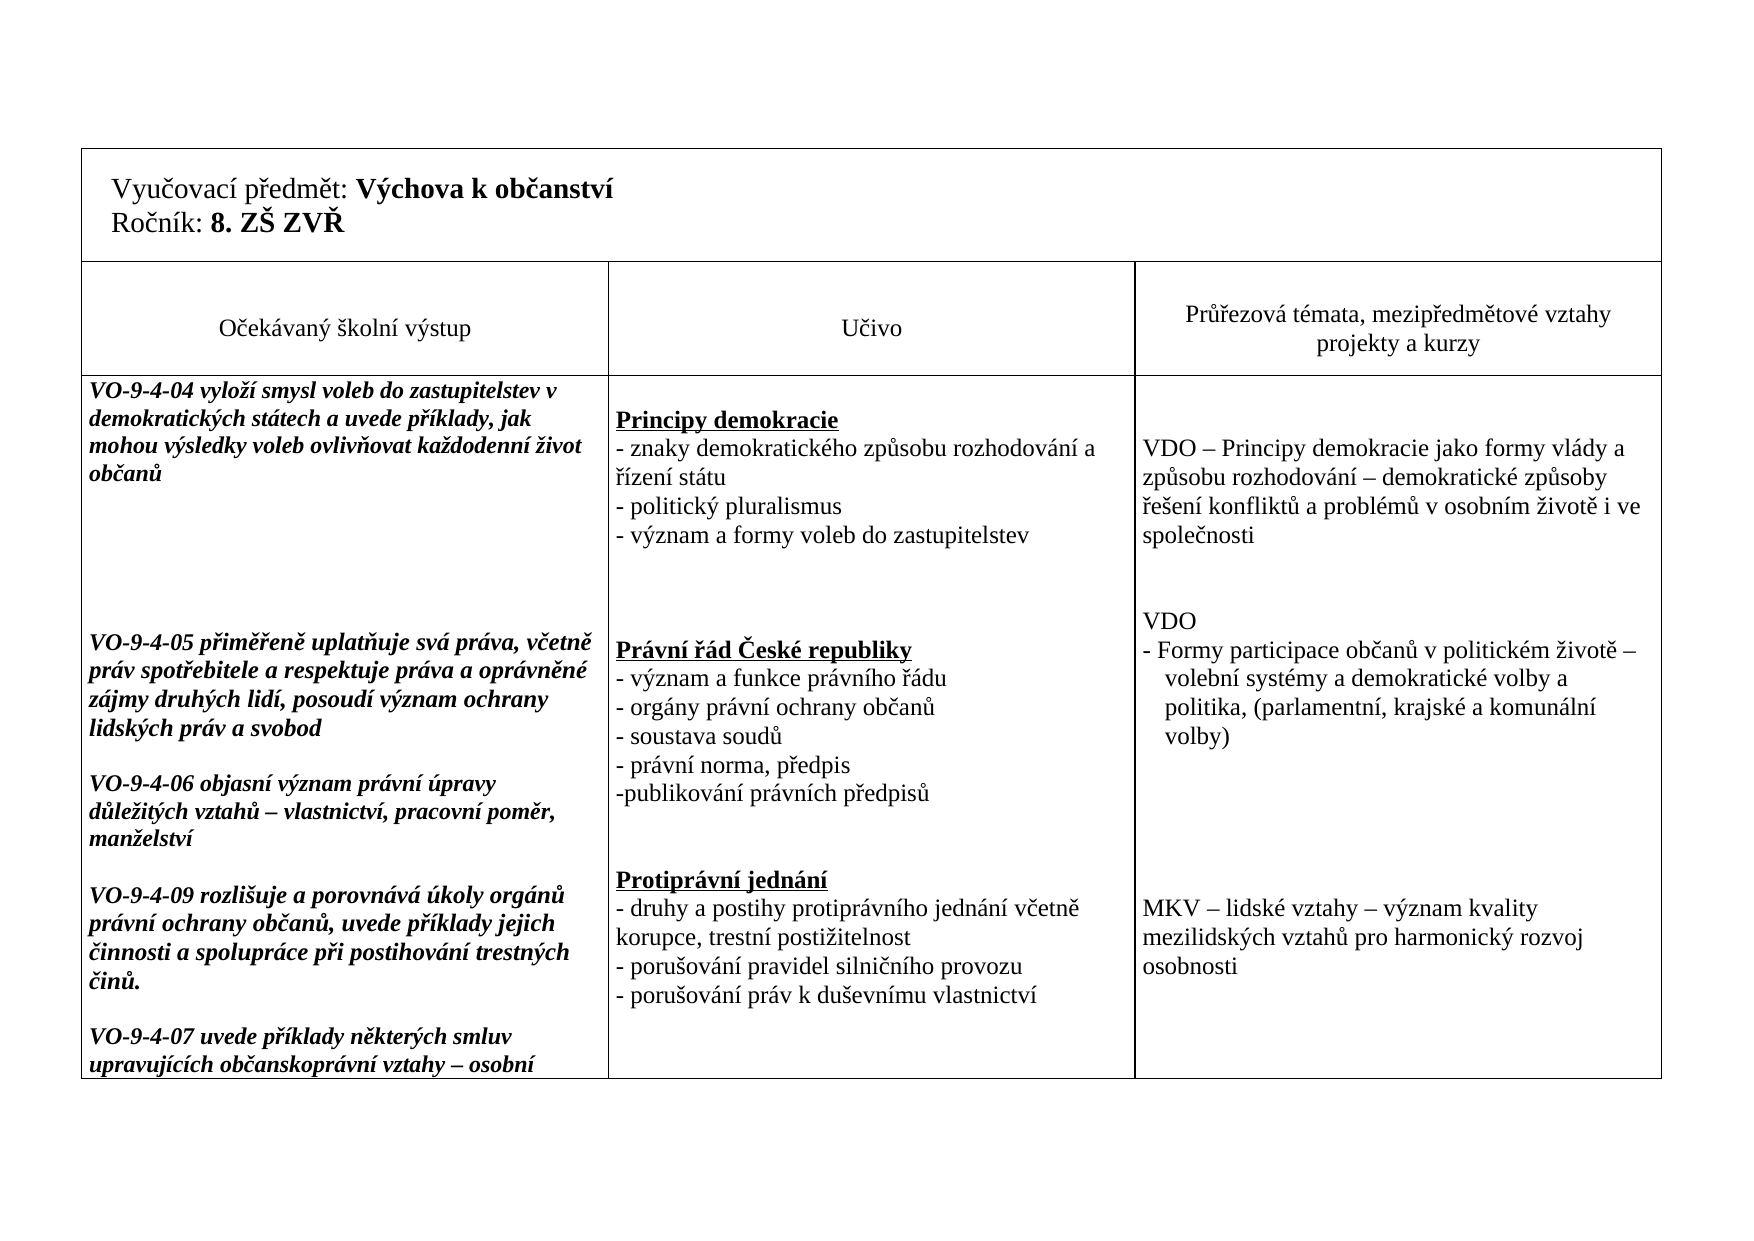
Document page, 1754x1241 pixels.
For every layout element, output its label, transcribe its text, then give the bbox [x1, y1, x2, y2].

table_cell VO-9-2-01 objasní, jak může realističtější poznání a hodnocení vlastní osobnosti a potenciálu pozitivně ovlivnit jeho rozhodování, vztahy s druhými lidmi i kvalitu života VO-9-2-04 popíše, jak lze usměrňovat a kultivovat charakterové a volní vlastnosti, rozvíjet osobní přednosti, překonávat osobní nedostatky a pěstovat zdravou sebedůvěru VO-9-2-03 rozpoznává projevy záporných charakterových vlastností u sebe i u druhých lidí, kriticky hodnotí a vhodně koriguje své chování a jednání VO-9-4-01 rozlišuje nejčastější typy a formy států a na příkladech porovná jejich znaky. VO-9-4-02 rozlišuje a porovnává úkoly jednotlivých složek státní moci VO-9-4-03 objasní výhody demokratického způsobu řízení státu pro každodenní život občanů. VO-9-4-04 vyloží smysl voleb do zastupitelstev v demokratických státech a uvede příklady, jak mohou výsledky voleb ovlivňovat každodenní život občanů VO-9-4-05 přiměřeně uplatňuje svá práva, včetně práv spotřebitele a respektuje práva a oprávněné zájmy druhých lidí, posoudí význam ochrany lidských práv a svobod VO-9-4-06 objasní význam právní úpravy důležitých vztahů – vlastnictví, pracovní poměr, manželství VO-9-4-09 rozlišuje a porovnává úkoly orgánů právní ochrany občanů, uvede příklady jejich činnosti a spolupráce při postihování trestných činů. VO-9-4-07 uvede příklady některých smluv upravujících občanskoprávní vztahy – osobní přeprava, koupě, oprava či pronájem věci VO-9-4-08 dodržuje právní ustanovení, která se na něj vztahují, a uvědomuje si rizika jejich porušování VO-9-4-10 rozpozná protiprávní jednání, rozliší přestupek a trestný čin, uvede jejich příklady VO-9-4-11 diskutuje o příčinách a důsledcích korupčního jednání VZ-9-1-01 respektuje přijatá pravidla soužití mezi spolužáky i jinými vrstevníky a přispívá k utváření dobrých mezilidských vztahů v komunitě VZ-9-1-05 usiluje v rámci svých možností a zkušeností o aktivní podporu zdraví VZ-9-1-15 projevuje odpovědné chování v rizikových situacích silniční a železniční dopravy; aktivně předchází situacím ohrožení zdraví a osobního bezpečí; v případě potřeby poskytne adekvátní první pomoc VZ-9-1-16 uplatňuje adekvátní způsoby chování a ochrany v modelových situacích ohrožení, nebezpečí i mimořádných událostí [82, 376, 608, 1077]
table_cell Učivo [609, 262, 1134, 375]
table_cell Očekávaný školní výstup [82, 262, 608, 375]
table_header Vyučovací předmět: Výchova k občanství Ročník: 8. ZŠ ZVŘ [82, 149, 1661, 261]
table_cell OSV – seberegulace a sebeorganizace – stanovování osobních cílů a kroků k jejich dosažení OSV – komunikace – pravda a lež, předstírání v komunikaci OSV – kooperace a kompetice – rozvoj individuálních dovedností pro kooperaci (seberegulace v situaci nesouhlasu apod. Dovednost odstoupit od vlastního nápadu, dovednost navazovat na druhé a rozvíjet vlastní linku a jejich myšlenky, pozitivní myšlení apod.) OSV – hodnoty, postoje, praktická etika – dovednosti pro řešení problémů a rozhodování z hlediska různých typů problémů a sociálních rolí – problémy v mezilidských vztazích. OSV – řešení problémů a rozhodovací dovednosti – dovednosti rozhodování v eticky problematických situacích všedního dne VDO – Občanská společnost a škola – způsoby uplatňování demokratických principů a hodnot v každodenním životě školy (význam aktivního zapojení žáků do žákovské samosprávy, žák. rad či parlamentů) VDO – Principy demokracie jako formy vlády a způsobu rozhodování – demokratické způsoby řešení konfliktů a problémů v osobním životě i ve společnosti VDO - Formy participace občanů v politickém životě – volební systémy a demokratické volby a politika, (parlamentní, krajské a komunální volby) MKV – lidské vztahy – význam kvality mezilidských vztahů pro harmonický rozvoj osobnosti [1136, 376, 1661, 1077]
table_cell ČLOVĚK JAKO JEDINEC Podobnost a odlišnost lidí - projevy chování, rozdíly v prožívání, myšlení a jednání - osobní vlastnosti, dovednosti a schopnosti - charakter - vrozené předpoklady, osobní potenciál Vnitřní svět člověka - vnímání, prožívání, poznávání a posuzování skutečnosti sebe i druhých lidí - systém osobních hodnot - sebehodnocení - stereotypy v posuzování druhých lidí Osobní rozvoj - životní cíle a plány - životní perspektiva, adaptace na životní změny, sebe změna - význam motivace, aktivity - vůle a osobní kázeň při seberozvoji ČLOVĚK VE SPOLEČNOSTI Vztahy mezi lidmi - osobní a neosobní vztahy, mezilidská komunikace Zásady lidského soužití - svoboda a vzájemná závislost - pravidla chování ČLOVĚK, STÁT A PRÁVO Právní základy státu - znaky státu, typy a formy státu - složky státní moci, orgány a instituce - Ústava ČR - státní občanství ČR - obrana státu Státní správa a samospráva orgány a instituce státní správy a samosprávy, jejich úkoly Principy demokracie - znaky demokratického způsobu rozhodování a řízení státu - politický pluralismus - význam a formy voleb do zastupitelstev Právní řád České republiky - význam a funkce právního řádu - orgány právní ochrany občanů - soustava soudů - právní norma, předpis -publikování právních předpisů Protiprávní jednání - druhy a postihy protiprávního jednání včetně korupce, trestní postižitelnost - porušování pravidel silničního provozu - porušování práv k duševnímu vlastnictví Právo v každodenním životě - důležité právní vztahy a závazky z nich vyplývající - základní práva spotřebitele - styk s úřady VÝCHOVA KE ZDRAVÍ Vztahy mezi lidmi a formy soužití - vztahy ve dvojici - kamarádství, přátelství, láska, partnerské vztahy, manželství a rodičovství Zdravý způsob života a péče o zdraví - výživa a zdraví - zásady správného stravování, pitný režim, poruchy příjmu potravy - tělesná a duševní hygiena, denní režim - zásady osobní, intimní a duševní hygieny, otužování, denní režim, vyváženost pracovních a odpočinkových aktivit, význam pohybu pro zdraví, pohybový režim Rizika ohrožující zdraví a jejich prevence - bezpečné chování a komunikace - komunikace s vrstevníky a neznámými lidmi, bezpečný pohyb v rizikovém prostředí, nebezpečí komunikace prostřednictvím elektronických médií, sebeochrana a vzájemná pomoc v rizikových situacích a v situacích ohrožení - dodržování pravidel bezpečnosti a ochrany zdraví -bezpečné prostředí ve škole, ochrana zdraví při různých činnostech, bezpečnost v dopravě, rizika silniční a železniční dopravy, vztahy mezi účastníky silničního provozu včetně zvládání agresivity, postup v případě dopravní nehody (tísňové volání, zajištění bezpečnosti) [609, 376, 1134, 1077]
table_cell Průřezová témata, mezipředmětové vztahy projekty a kurzy [1136, 262, 1661, 375]
